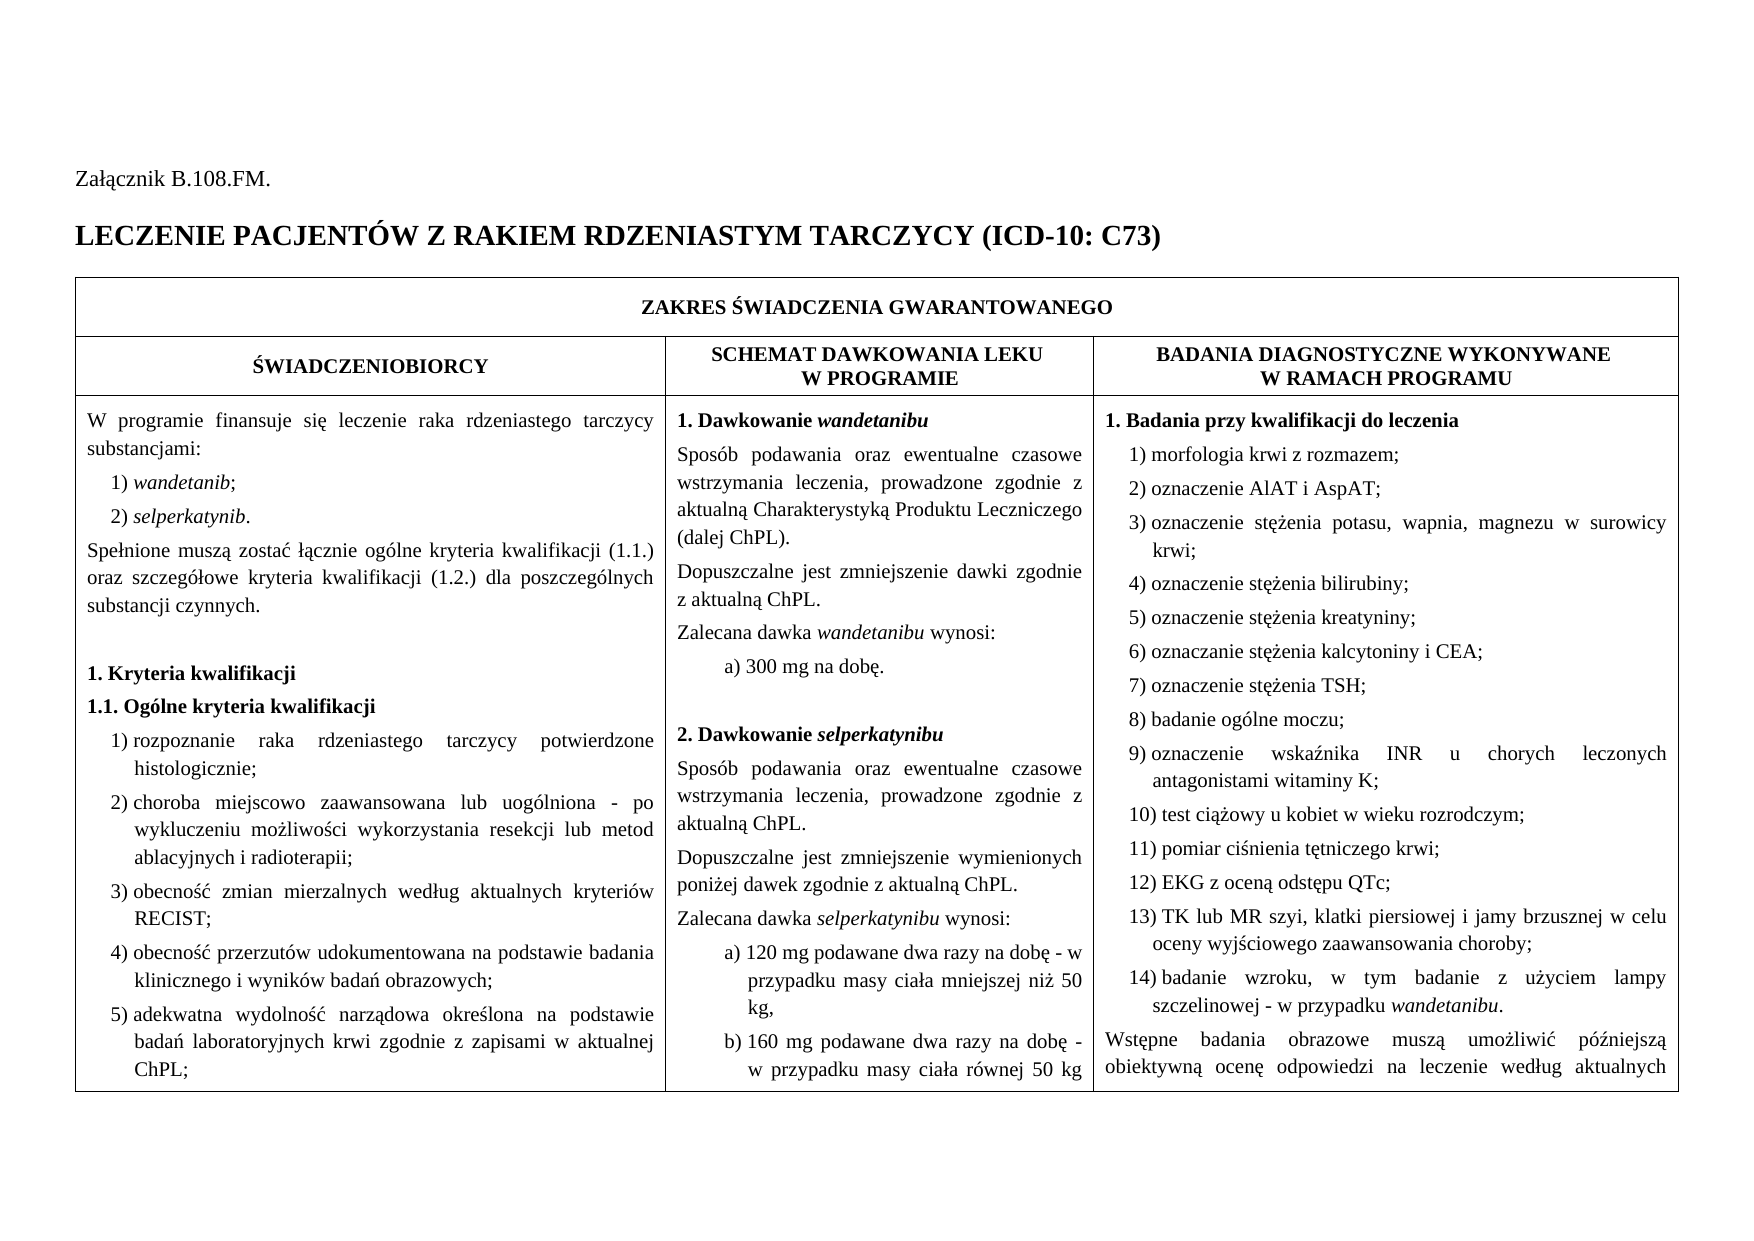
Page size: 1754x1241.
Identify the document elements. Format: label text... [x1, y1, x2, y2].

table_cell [1094, 396, 1678, 1091]
text Załącznik B.108.FM. [75, 165, 1679, 192]
table_header ZAKRES ŚWIADCZENIA GWARANTOWANEGO [76, 278, 1678, 336]
text LECZENIE PACJENTÓW Z RAKIEM RDZENIASTYM TARCZYCY (ICD-10: C73) [75, 218, 1679, 252]
table_cell BADANIA DIAGNOSTYCZNE WYKONYWANE W RAMACH PROGRAMU [1094, 337, 1678, 395]
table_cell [76, 396, 665, 1091]
table_cell ŚWIADCZENIOBIORCY [76, 337, 665, 395]
table_cell SCHEMAT DAWKOWANIA LEKU W PROGRAMIE [666, 337, 1093, 395]
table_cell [666, 396, 1093, 1091]
